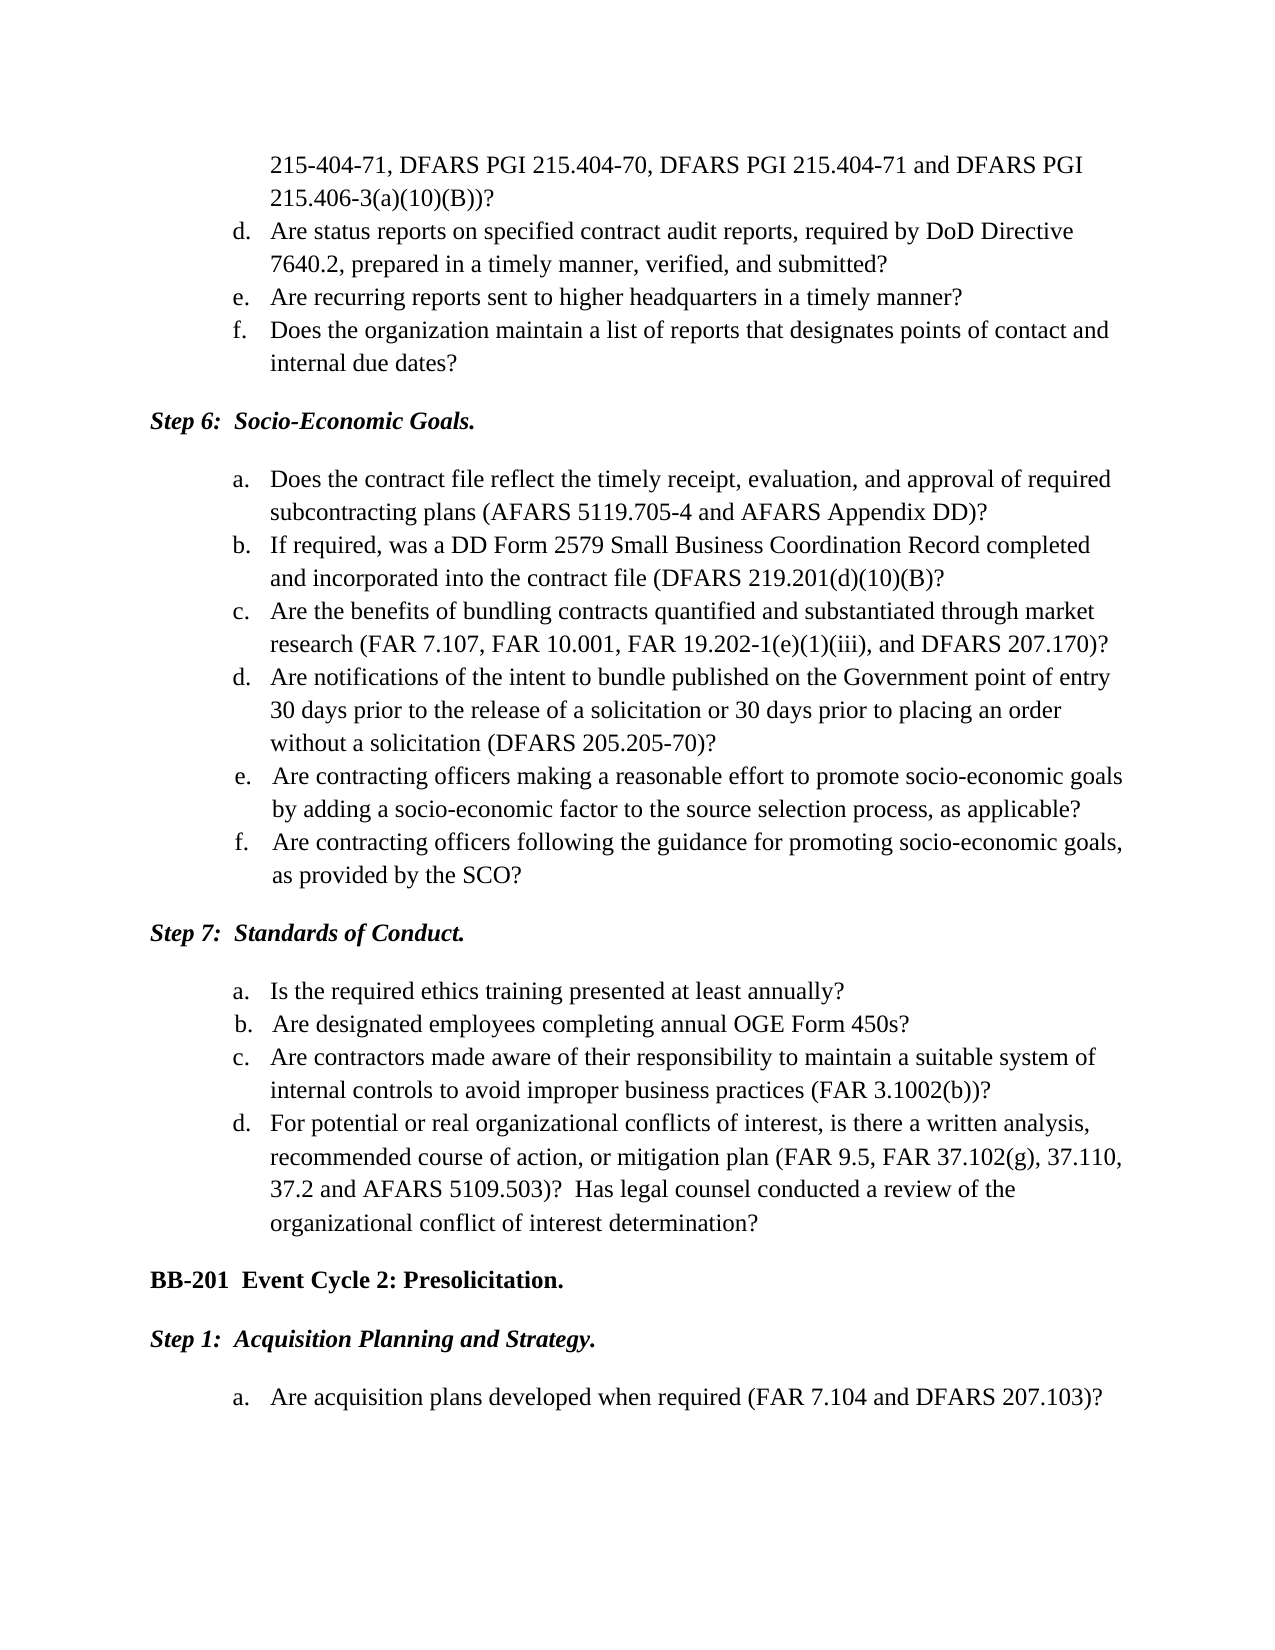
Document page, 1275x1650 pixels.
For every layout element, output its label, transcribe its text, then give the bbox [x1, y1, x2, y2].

text Step 6: Socio-Economic Goals. [150, 406, 1125, 435]
list Does the organization maintain a list of reports that designates points of contact and internal due dates? [232, 315, 1125, 377]
text Step 7: Standards of Conduct. [150, 918, 1125, 947]
list Are acquisition plans developed when required (FAR 7.104 and DFARS 207.103)? [232, 1382, 1125, 1410]
list Are contracting officers making a reasonable effort to promote socio-economic goals by adding a socio-economic factor to the source selection process, as applicable? [234, 761, 1125, 823]
list Are contracting officers following the guidance for promoting socio-economic goals, as provided by the SCO? [234, 827, 1125, 889]
list Is the required ethics training presented at least annually? [232, 976, 1125, 1005]
list For potential or real organizational conflicts of interest, is there a written analysis, recommended course of action, or mitigation plan (FAR 9.5, FAR 37.102(g), 37.110, 37.2 and AFARS 5109.503)? Has legal counsel conducted a review of the organizational conflict of interest determination? [232, 1108, 1125, 1236]
text Step 1: Acquisition Planning and Strategy. [150, 1324, 1125, 1352]
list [232, 150, 1125, 212]
list Are recurring reports sent to higher headquarters in a timely manner? [232, 282, 1125, 311]
list Does the contract file reflect the timely receipt, evaluation, and approval of required subcontracting plans (AFARS 5119.705-4 and AFARS Appendix DD)? [232, 464, 1125, 526]
list Are the benefits of bundling contracts quantified and substantiated through market research (FAR 7.107, FAR 10.001, FAR 19.202-1(e)(1)(iii), and DFARS 207.170)? [232, 596, 1125, 658]
list Are status reports on specified contract audit reports, required by DoD Directive 7640.2, prepared in a timely manner, verified, and submitted? [232, 216, 1125, 278]
list Are contractors made aware of their responsibility to maintain a suitable system of internal controls to avoid improper business practices (FAR 3.1002(b))? [232, 1042, 1125, 1104]
subtitle BB-201 Event Cycle 2: Presolicitation. [150, 1266, 1125, 1294]
list Are notifications of the intent to bundle published on the Government point of entry 30 days prior to the release of a solicitation or 30 days prior to placing an order without a solicitation (DFARS 205.205-70)? [232, 662, 1125, 757]
list If required, was a DD Form 2579 Small Business Coordination Record completed and incorporated into the contract file (DFARS 219.201(d)(10)(B)? [232, 530, 1125, 592]
list Are designated employees completing annual OGE Form 450s? [234, 1009, 1125, 1038]
